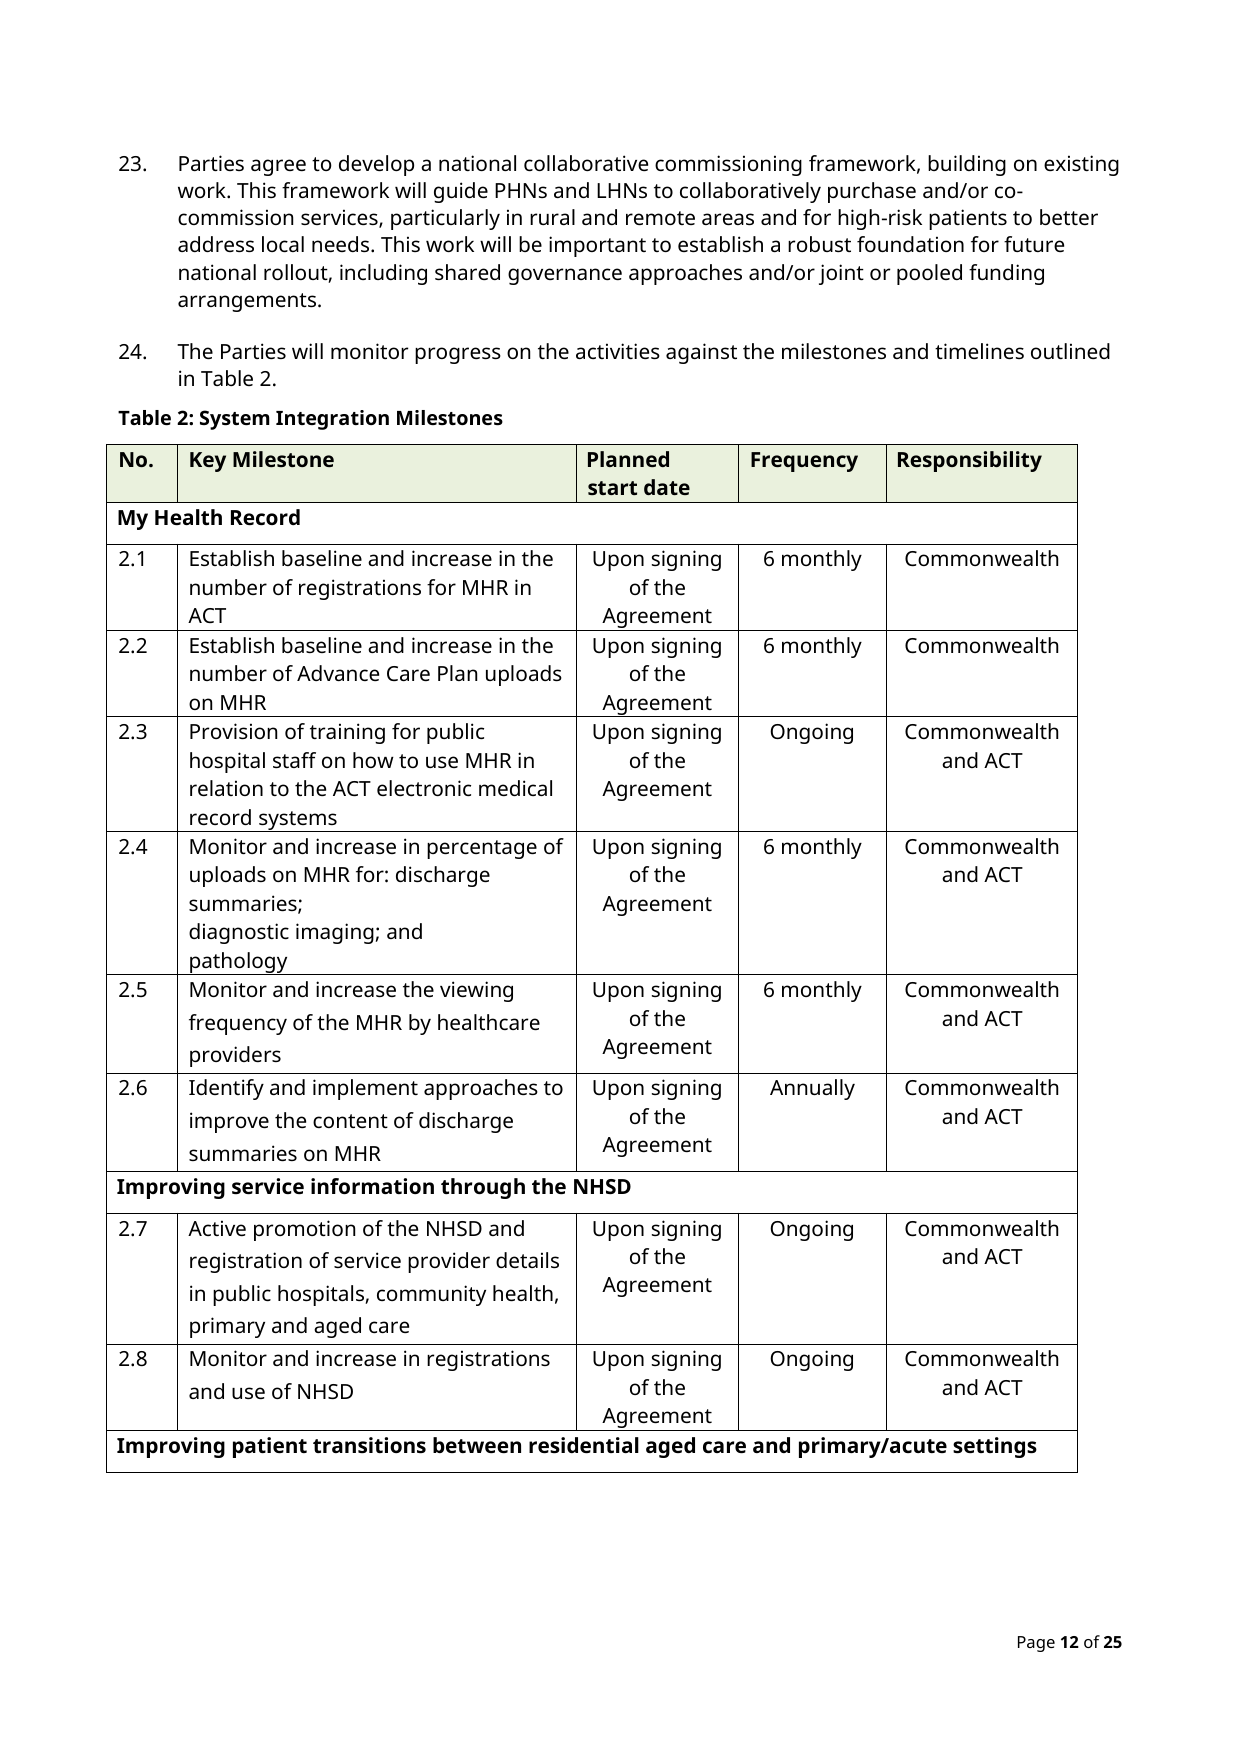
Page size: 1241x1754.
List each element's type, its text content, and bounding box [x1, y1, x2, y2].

table_cell Annually [739, 1074, 886, 1171]
table_cell 6 monthly [739, 545, 886, 630]
table_header No. [107, 445, 177, 502]
table_cell Identify and implement approaches to improve the content of discharge summaries on MHR [178, 1074, 576, 1171]
table_cell Provision of training for public hospital staff on how to use MHR in relation to the ACT electronic medical record systems [178, 717, 576, 831]
table_cell Commonwealth and ACT [887, 832, 1077, 974]
table_cell 2.6 [107, 1074, 177, 1171]
table_header Responsibility [887, 445, 1077, 502]
table_cell Ongoing [739, 717, 886, 831]
table_cell Ongoing [739, 1214, 886, 1343]
table_cell 2.5 [107, 975, 177, 1072]
table_cell Commonwealth and ACT [887, 717, 1077, 831]
table_header Key Milestone [178, 445, 576, 502]
table_header Planned start date [577, 445, 738, 502]
table_cell 2.7 [107, 1214, 177, 1343]
table_cell 2.4 [107, 832, 177, 974]
table_cell Establish baseline and increase in the number of registrations for MHR in ACT [178, 545, 576, 630]
table_cell Improving patient transitions between residential aged care and primary/acute settings [107, 1431, 1077, 1472]
text Table 2: System Integration Milestones [118, 404, 1122, 431]
list The Parties will monitor progress on the activities against the milestones and timelines outlined in Table 2. [118, 337, 1122, 392]
table_cell Establish baseline and increase in the number of Advance Care Plan uploads on MHR [178, 631, 576, 716]
table_cell Monitor and increase in percentage of uploads on MHR for: discharge summaries; diagnostic imaging; and pathology [178, 832, 576, 974]
table_cell My Health Record [107, 503, 1077, 543]
table_cell 6 monthly [739, 832, 886, 974]
table_cell Commonwealth and ACT [887, 1074, 1077, 1171]
table_cell 2.1 [107, 545, 177, 630]
list Parties agree to develop a national collaborative commissioning framework, building on existing work. This framework will guide PHNs and LHNs to collaboratively purchase and/or co-commission services, particularly in rural and remote areas and for high-risk patients to better address local needs. This work will be important to establish a robust foundation for future national rollout, including shared governance approaches and/or joint or pooled funding arrangements. [118, 150, 1122, 312]
table_cell Upon signing of the Agreement [577, 717, 738, 831]
table_cell Upon signing of the Agreement [577, 832, 738, 974]
table_cell Active promotion of the NHSD and registration of service provider details in public hospitals, community health, primary and aged care [178, 1214, 576, 1343]
table_cell 2.8 [107, 1345, 177, 1430]
table_cell 6 monthly [739, 975, 886, 1072]
table_cell 2.3 [107, 717, 177, 831]
table_cell Commonwealth and ACT [887, 975, 1077, 1072]
table_cell Commonwealth and ACT [887, 1214, 1077, 1343]
table_cell Commonwealth and ACT [887, 1345, 1077, 1430]
table_cell Upon signing of the Agreement [577, 975, 738, 1072]
table_cell Monitor and increase the viewing frequency of the MHR by healthcare providers [178, 975, 576, 1072]
table_cell Monitor and increase in registrations and use of NHSD [178, 1345, 576, 1430]
table_cell Upon signing of the Agreement [577, 545, 738, 630]
table_cell 2.2 [107, 631, 177, 716]
table_cell Improving service information through the NHSD [107, 1172, 1077, 1213]
table_cell Commonwealth [887, 545, 1077, 630]
table_cell 6 monthly [739, 631, 886, 716]
table_cell Upon signing of the Agreement [577, 1074, 738, 1171]
table_cell Upon signing of the Agreement [577, 1214, 738, 1343]
table_header Frequency [739, 445, 886, 502]
table_cell Commonwealth [887, 631, 1077, 716]
table_cell Upon signing of the Agreement [577, 631, 738, 716]
table_cell Ongoing [739, 1345, 886, 1430]
table_cell Upon signing of the Agreement [577, 1345, 738, 1430]
